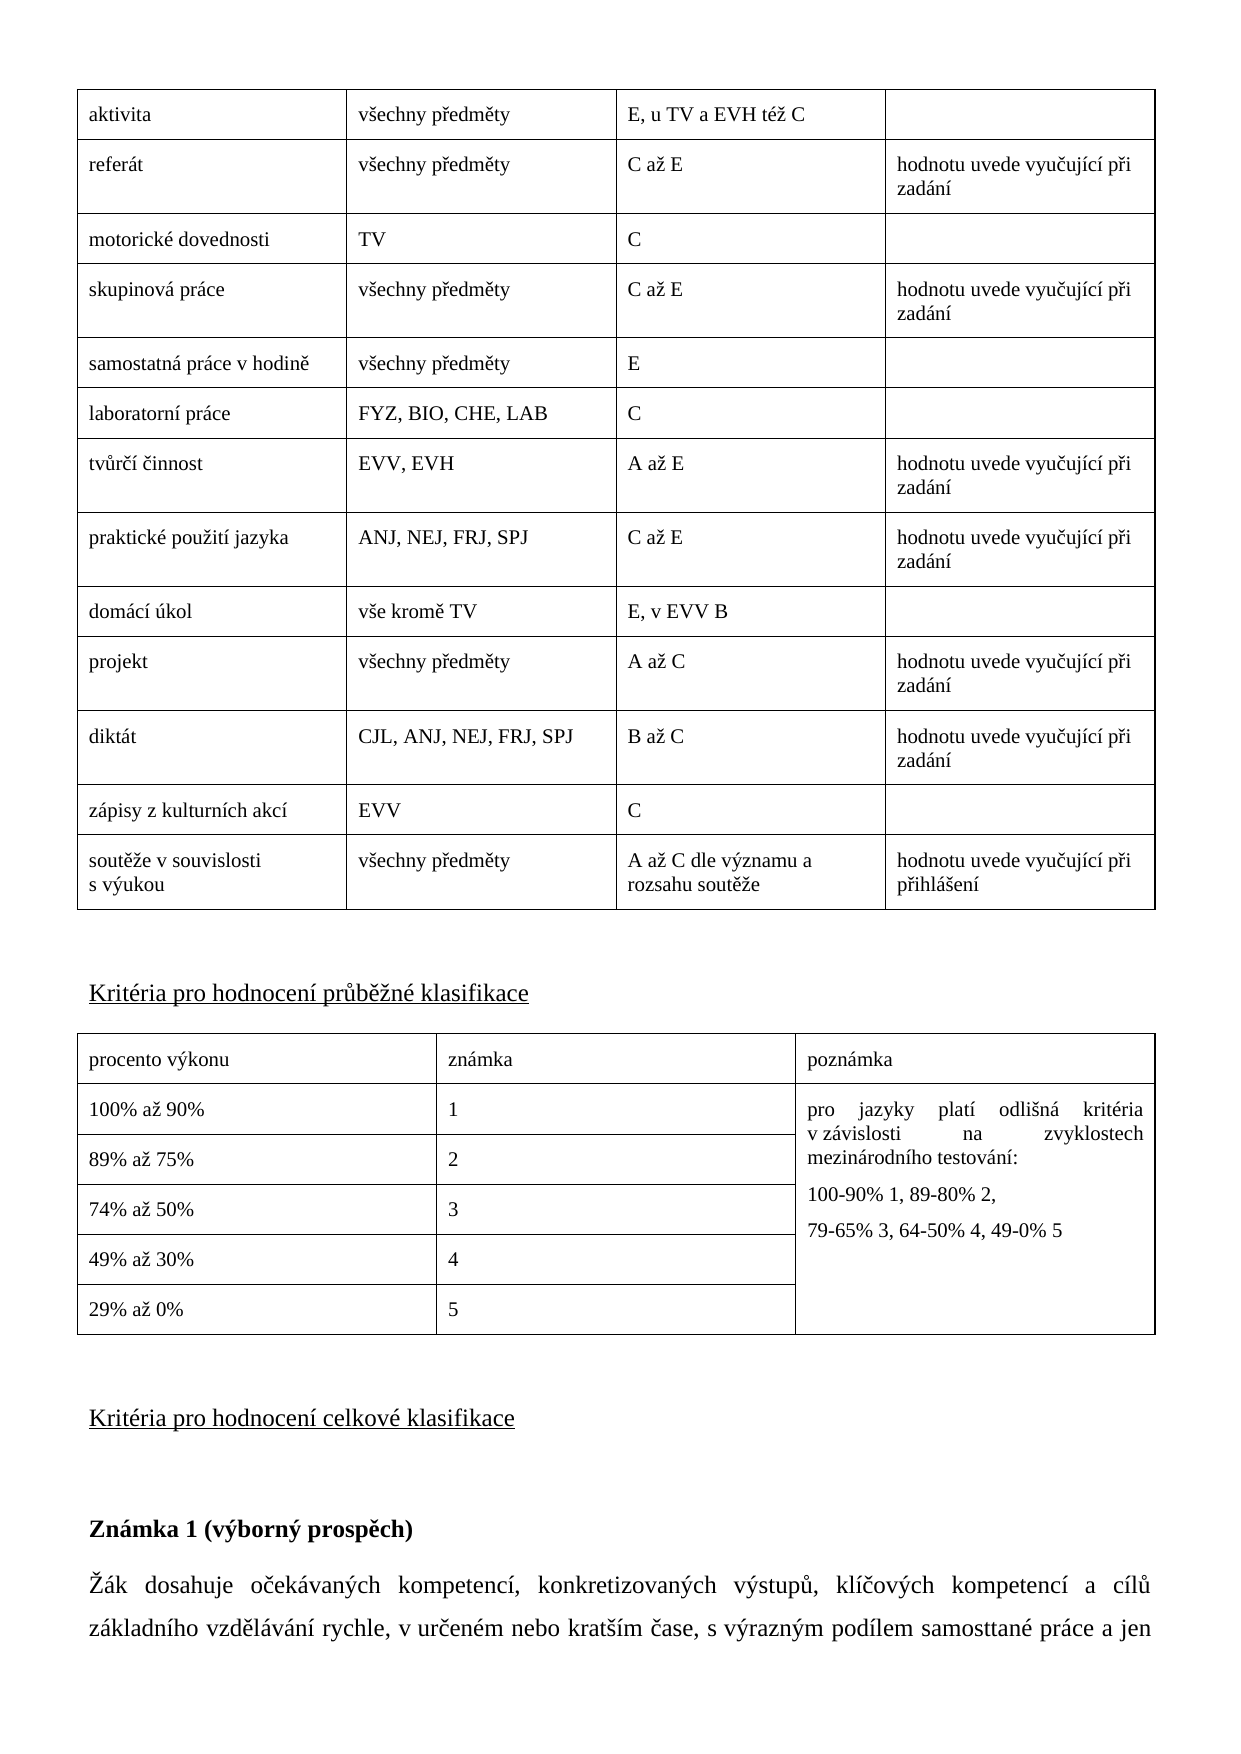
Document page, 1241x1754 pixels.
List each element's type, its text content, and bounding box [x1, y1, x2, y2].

table_cell všechny předměty [347, 264, 616, 337]
table_cell EVV, EVH [347, 439, 616, 512]
table_cell 74% až 50% [78, 1185, 436, 1234]
table_cell pro jazyky platí odlišná kritéria v závislosti na zvyklostech mezinárodního testování: 100-90% 1, 89-80% 2, 79-65% 3, 64-50% 4, 49-0% 5 [796, 1084, 1154, 1334]
table_cell 29% až 0% [78, 1285, 436, 1334]
table_cell hodnotu uvede vyučující při zadání [886, 264, 1154, 337]
table_cell C [617, 214, 885, 263]
table_cell laboratorní práce [78, 388, 346, 437]
table_cell 89% až 75% [78, 1135, 436, 1183]
table_cell všechny předměty [347, 140, 616, 213]
table_cell diktát [78, 711, 346, 784]
table_cell FYZ, BIO, CHE, LAB [347, 388, 616, 437]
table_cell EVV [347, 785, 616, 834]
table_cell [886, 90, 1154, 139]
table_cell A až C dle významu a rozsahu soutěže [617, 835, 885, 908]
table_cell všechny předměty [347, 835, 616, 908]
table_cell motorické dovednosti [78, 214, 346, 263]
table_cell E, v EVV B [617, 587, 885, 636]
table_cell 100% až 90% [78, 1084, 436, 1133]
table_cell 2 [437, 1135, 795, 1183]
table_cell všechny předměty [347, 90, 616, 139]
table_cell A až E [617, 439, 885, 512]
table_cell vše kromě TV [347, 587, 616, 636]
table_cell 1 [437, 1084, 795, 1133]
table_cell C až E [617, 264, 885, 337]
table_cell 4 [437, 1235, 795, 1284]
table_cell E [617, 338, 885, 387]
table_cell všechny předměty [347, 637, 616, 710]
table_cell A až C [617, 637, 885, 710]
table_cell hodnotu uvede vyučující při zadání [886, 637, 1154, 710]
table_cell [886, 785, 1154, 834]
table_cell zápisy z kulturních akcí [78, 785, 346, 834]
table_cell domácí úkol [78, 587, 346, 636]
table_cell hodnotu uvede vyučující při zadání [886, 513, 1154, 586]
table_cell C až E [617, 140, 885, 213]
table_cell referát [78, 140, 346, 213]
table_cell [886, 338, 1154, 387]
table_header známka [437, 1034, 795, 1083]
table_cell praktické použití jazyka [78, 513, 346, 586]
table_header poznámka [796, 1034, 1154, 1083]
table_cell hodnotu uvede vyučující při zadání [886, 711, 1154, 784]
table_cell TV [347, 214, 616, 263]
table_cell [886, 214, 1154, 263]
table_cell CJL, ANJ, NEJ, FRJ, SPJ [347, 711, 616, 784]
table_cell samostatná práce v hodině [78, 338, 346, 387]
table_cell E, u TV a EVH též C [617, 90, 885, 139]
table_cell hodnotu uvede vyučující při přihlášení [886, 835, 1154, 908]
table_cell 3 [437, 1185, 795, 1234]
table_cell 5 [437, 1285, 795, 1334]
table_cell C až E [617, 513, 885, 586]
table_cell aktivita [78, 90, 346, 139]
text Kritéria pro hodnocení celkové klasifikace [89, 1403, 1152, 1432]
table_cell tvůrčí činnost [78, 439, 346, 512]
table_cell všechny předměty [347, 338, 616, 387]
table_cell soutěže v souvislosti s výukou [78, 835, 346, 908]
table_cell hodnotu uvede vyučující při zadání [886, 439, 1154, 512]
table_cell B až C [617, 711, 885, 784]
table_cell 49% až 30% [78, 1235, 436, 1284]
table_cell [886, 587, 1154, 636]
table_cell C [617, 785, 885, 834]
table_cell [886, 388, 1154, 437]
table_cell C [617, 388, 885, 437]
table_header procento výkonu [78, 1034, 436, 1083]
table_cell hodnotu uvede vyučující při zadání [886, 140, 1154, 213]
text Kritéria pro hodnocení průběžné klasifikace [89, 978, 1152, 1006]
table_cell projekt [78, 637, 346, 710]
table_cell ANJ, NEJ, FRJ, SPJ [347, 513, 616, 586]
table_cell skupinová práce [78, 264, 346, 337]
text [89, 1570, 1152, 1642]
text Známka 1 (výborný prospěch) [89, 1514, 1152, 1543]
